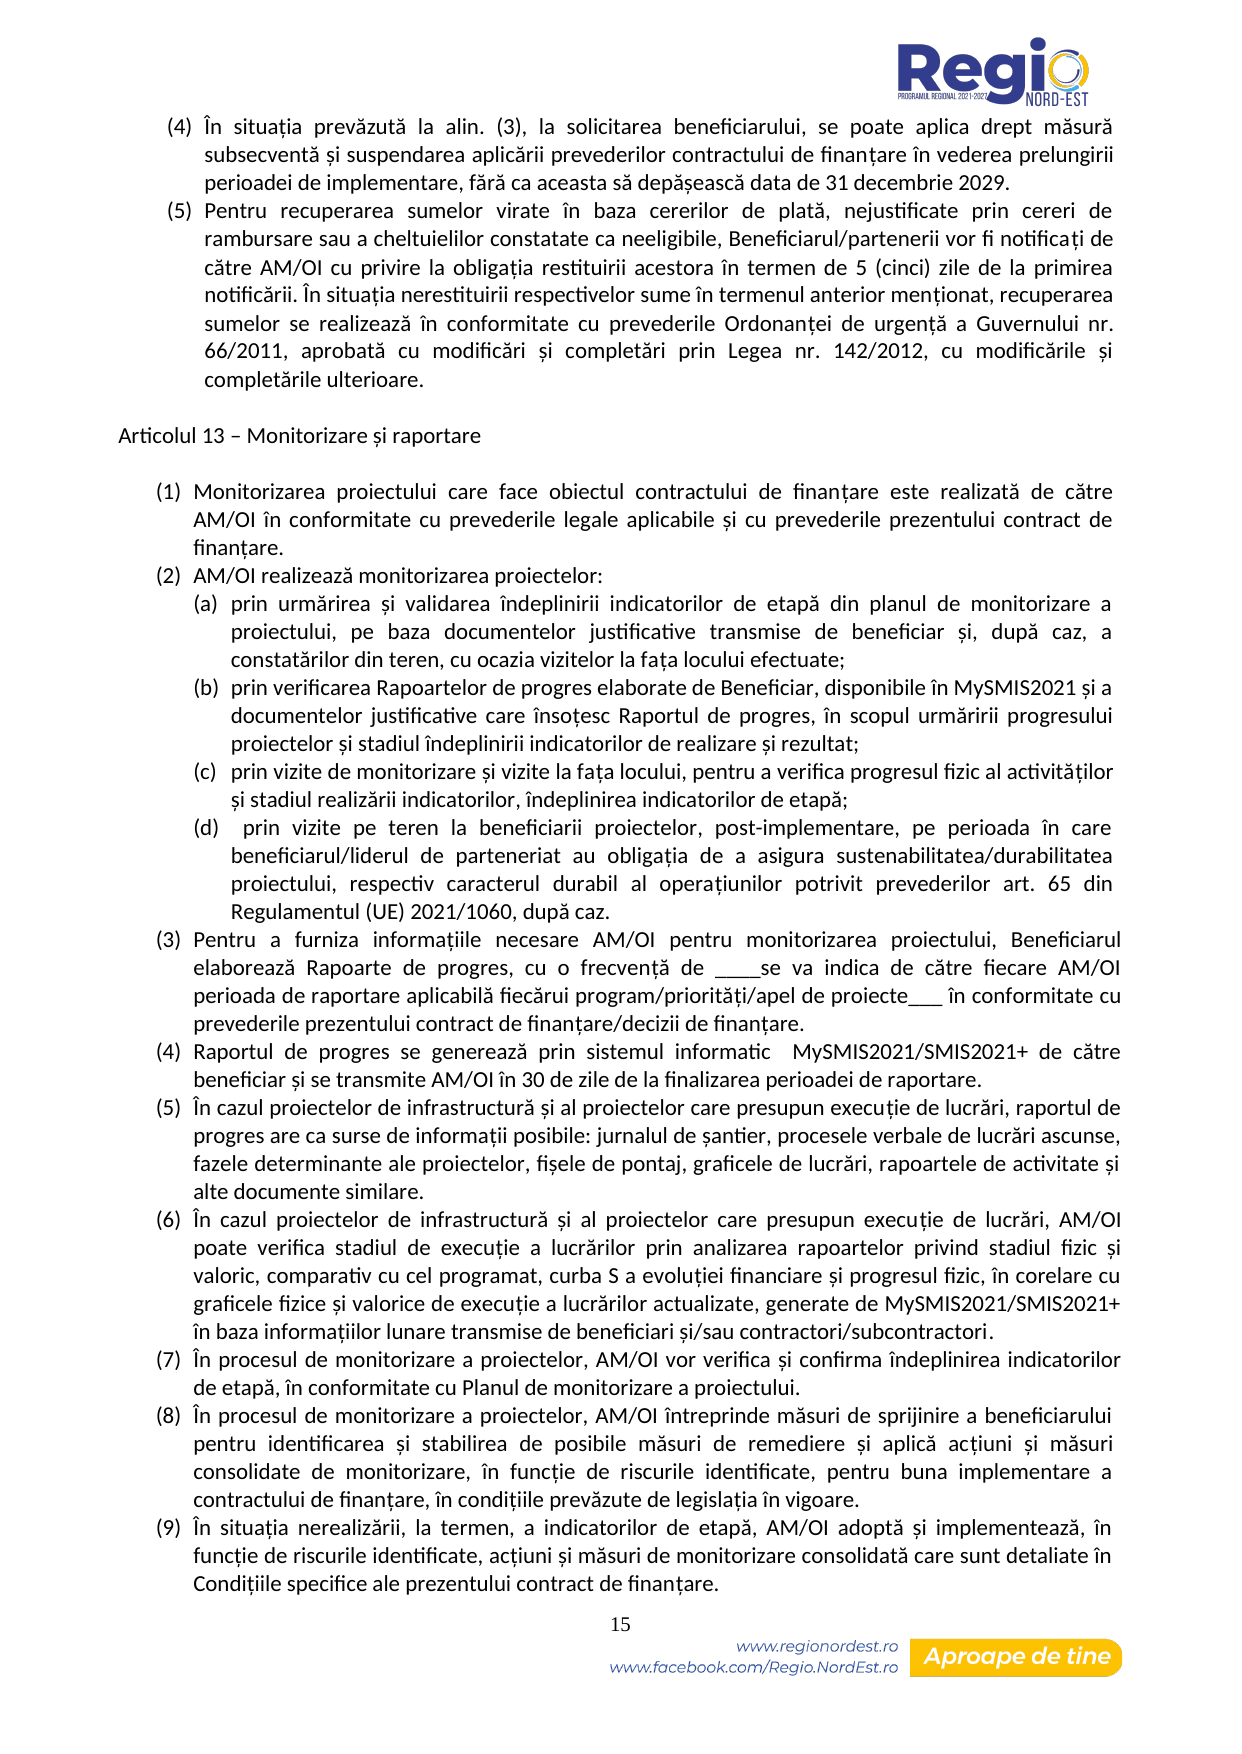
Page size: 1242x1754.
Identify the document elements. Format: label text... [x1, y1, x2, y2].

list Raportul de progres se generează prin sistemul informatic MySMIS2021/SMIS2021+ de către beneficiar și se transmite AM/OI în 30 de zile de la finalizarea perioadei de raportare. [156, 1037, 1122, 1093]
list prin vizite pe teren la beneficiarii proiectelor, post-implementare, pe perioada în care beneficiarul/liderul de parteneriat au obligația de a asigura sustenabilitatea/durabilitatea proiectului, respectiv caracterul durabil al operațiunilor potrivit prevederilor art. 65 din Regulamentul (UE) 2021/1060, după caz. [193, 813, 1114, 925]
list prin vizite de monitorizare și vizite la fața locului, pentru a verifica progresul fizic al activităților și stadiul realizării indicatorilor, îndeplinirea indicatorilor de etapă; [193, 757, 1114, 813]
list În procesul de monitorizare a proiectelor, AM/OI întreprinde măsuri de sprijinire a beneficiarului pentru identificarea și stabilirea de posibile măsuri de remediere și aplică acțiuni și măsuri consolidate de monitorizare, în funcție de riscurile identificate, pentru buna implementare a contractului de finanțare, în condițiile prevăzute de legislația în vigoare. [156, 1401, 1114, 1513]
list Monitorizarea proiectului care face obiectul contractului de finanțare este realizată de către AM/OI în conformitate cu prevederile legale aplicabile și cu prevederile prezentului contract de finanțare. [156, 477, 1114, 561]
text Articolul 13 – Monitorizare și raportare [118, 421, 1122, 449]
list În procesul de monitorizare a proiectelor, AM/OI vor verifica și confirma îndeplinirea indicatorilor de etapă, în conformitate cu Planul de monitorizare a proiectului. [156, 1345, 1122, 1401]
picture [894, 33, 1093, 110]
list În situația prevăzută la alin. (3), la solicitarea beneficiarului, se poate aplica drept măsură subsecventă și suspendarea aplicării prevederilor contractului de finanțare în vederea prelungirii perioadei de implementare, fără ca aceasta să depășească data de 31 decembrie 2029. [167, 112, 1114, 197]
list prin urmărirea și validarea îndeplinirii indicatorilor de etapă din planul de monitorizare a proiectului, pe baza documentelor justificative transmise de beneficiar și, după caz, a constatărilor din teren, cu ocazia vizitelor la fața locului efectuate; [193, 589, 1114, 673]
list prin verificarea Rapoartelor de progres elaborate de Beneficiar, disponibile în MySMIS2021 și a documentelor justificative care însoțesc Raportul de progres, în scopul urmăririi progresului proiectelor și stadiul îndeplinirii indicatorilor de realizare și rezultat; [193, 673, 1114, 757]
list AM/OI realizează monitorizarea proiectelor: [156, 561, 1114, 589]
picture [118, 1636, 1123, 1679]
list În cazul proiectelor de infrastructură și al proiectelor care presupun execuție de lucrări, AM/OI poate verifica stadiul de execuție a lucrărilor prin analizarea rapoartelor privind stadiul fizic și valoric, comparativ cu cel programat, curba S a evoluției financiare și progresul fizic, în corelare cu graficele fizice și valorice de execuție a lucrărilor actualizate, generate de MySMIS2021/SMIS2021+ în baza informațiilor lunare transmise de beneficiari și/sau contractori/subcontractori. [156, 1205, 1122, 1345]
list Pentru recuperarea sumelor virate în baza cererilor de plată, nejustificate prin cereri de rambursare sau a cheltuielilor constatate ca neeligibile, Beneficiarul/partenerii vor fi notificați de către AM/OI cu privire la obligația restituirii acestora în termen de 5 (cinci) zile de la primirea notificării. În situația nerestituirii respectivelor sume în termenul anterior menționat, recuperarea sumelor se realizează în conformitate cu prevederile Ordonanței de urgență a Guvernului nr. 66/2011, aprobată cu modificări și completări prin Legea nr. 142/2012, cu modificările și completările ulterioare. [167, 197, 1114, 393]
list Pentru a furniza informațiile necesare AM/OI pentru monitorizarea proiectului, Beneficiarul elaborează Rapoarte de progres, cu o frecvență de ____se va indica de către fiecare AM/OI perioada de raportare aplicabilă fiecărui program/priorități/apel de proiecte___ în conformitate cu prevederile prezentului contract de finanțare/decizii de finanțare. [156, 925, 1122, 1037]
list În cazul proiectelor de infrastructură și al proiectelor care presupun execuție de lucrări, raportul de progres are ca surse de informații posibile: jurnalul de șantier, procesele verbale de lucrări ascunse, fazele determinante ale proiectelor, fișele de pontaj, graficele de lucrări, rapoartele de activitate și alte documente similare. [156, 1093, 1122, 1205]
list În situația nerealizării, la termen, a indicatorilor de etapă, AM/OI adoptă și implementează, în funcție de riscurile identificate, acțiuni și măsuri de monitorizare consolidată care sunt detaliate în Condițiile specifice ale prezentului contract de finanțare. [156, 1513, 1114, 1598]
